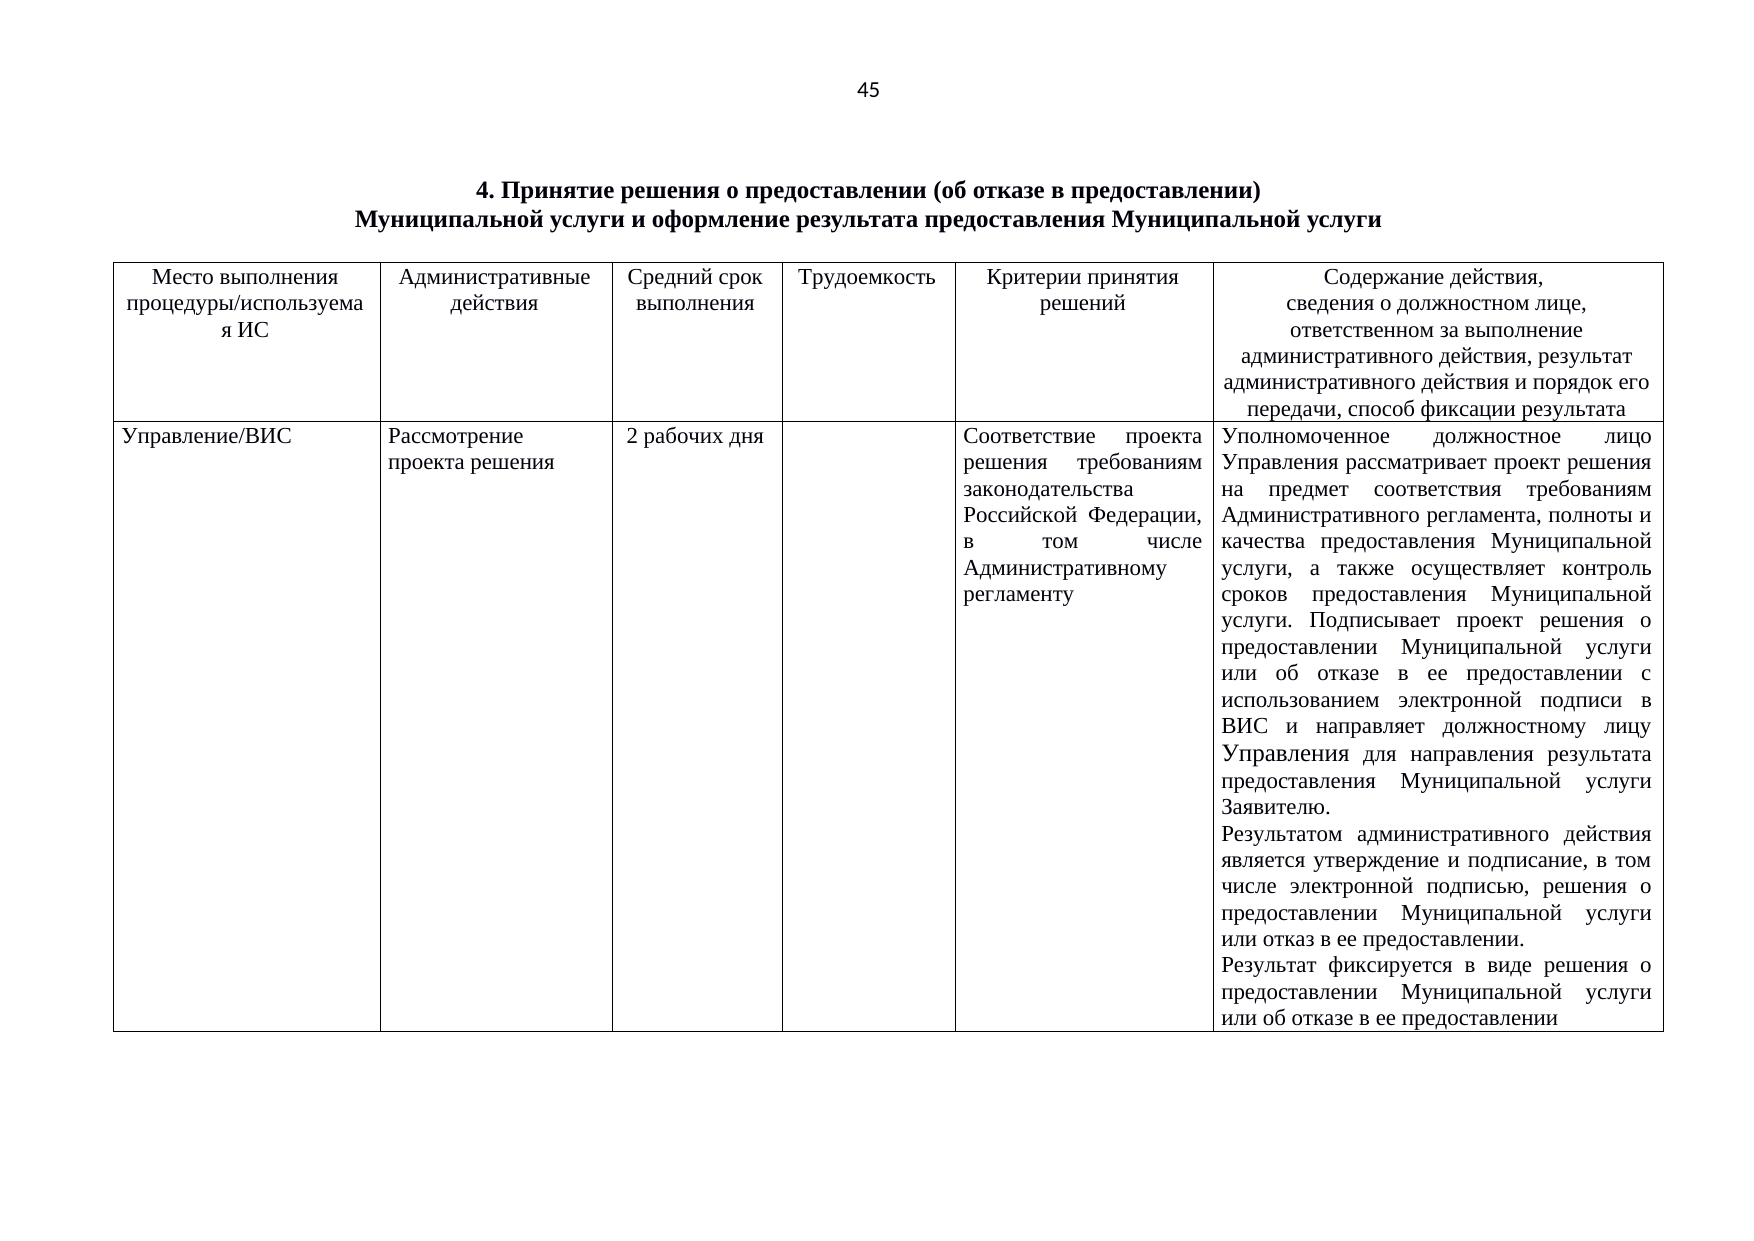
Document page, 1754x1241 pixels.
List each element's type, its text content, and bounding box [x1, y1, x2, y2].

table_header Средний срок выполнения [613, 263, 782, 421]
text Муниципальной услуги и оформление результата предоставления Муниципальной услуги [133, 204, 1604, 233]
table_cell 2 рабочих дня [613, 422, 782, 1031]
table_cell [783, 422, 955, 1031]
table_header Место выполнения процедуры/используемая ИС [114, 263, 380, 421]
table_header Административные действия [381, 263, 612, 421]
table_cell Рассмотрение проекта решения [381, 422, 612, 1031]
table_header Содержание действия, сведения о должностном лице, ответственном за выполнение административного действия, результат административного действия и порядок его передачи, способ фиксации результата [1214, 263, 1663, 421]
table_cell Управление/ВИС [114, 422, 380, 1031]
table_header Трудоемкость [783, 263, 955, 421]
table_header Критерии принятия решений [956, 263, 1213, 421]
text 4. Принятие решения о предоставлении (об отказе в предоставлении) [133, 176, 1604, 204]
table_cell Соответствие проекта решения требованиям законодательства Российской Федерации, в том числе Административному регламенту [956, 422, 1213, 1031]
table_cell Уполномоченное должностное лицо Управления рассматривает проект решения на предмет соответствия требованиям Административного регламента, полноты и качества предоставления Муниципальной услуги, а также осуществляет контроль сроков предоставления Муниципальной услуги. Подписывает проект решения о предоставлении Муниципальной услуги или об отказе в ее предоставлении с использованием электронной подписи в ВИС и направляет должностному лицу Управления для направления результата предоставления Муниципальной услуги Заявителю. Результатом административного действия является утверждение и подписание, в том числе электронной подписью, решения о предоставлении Муниципальной услуги или отказ в ее предоставлении. Результат фиксируется в виде решения о предоставлении Муниципальной услуги или об отказе в ее предоставлении [1214, 422, 1663, 1031]
